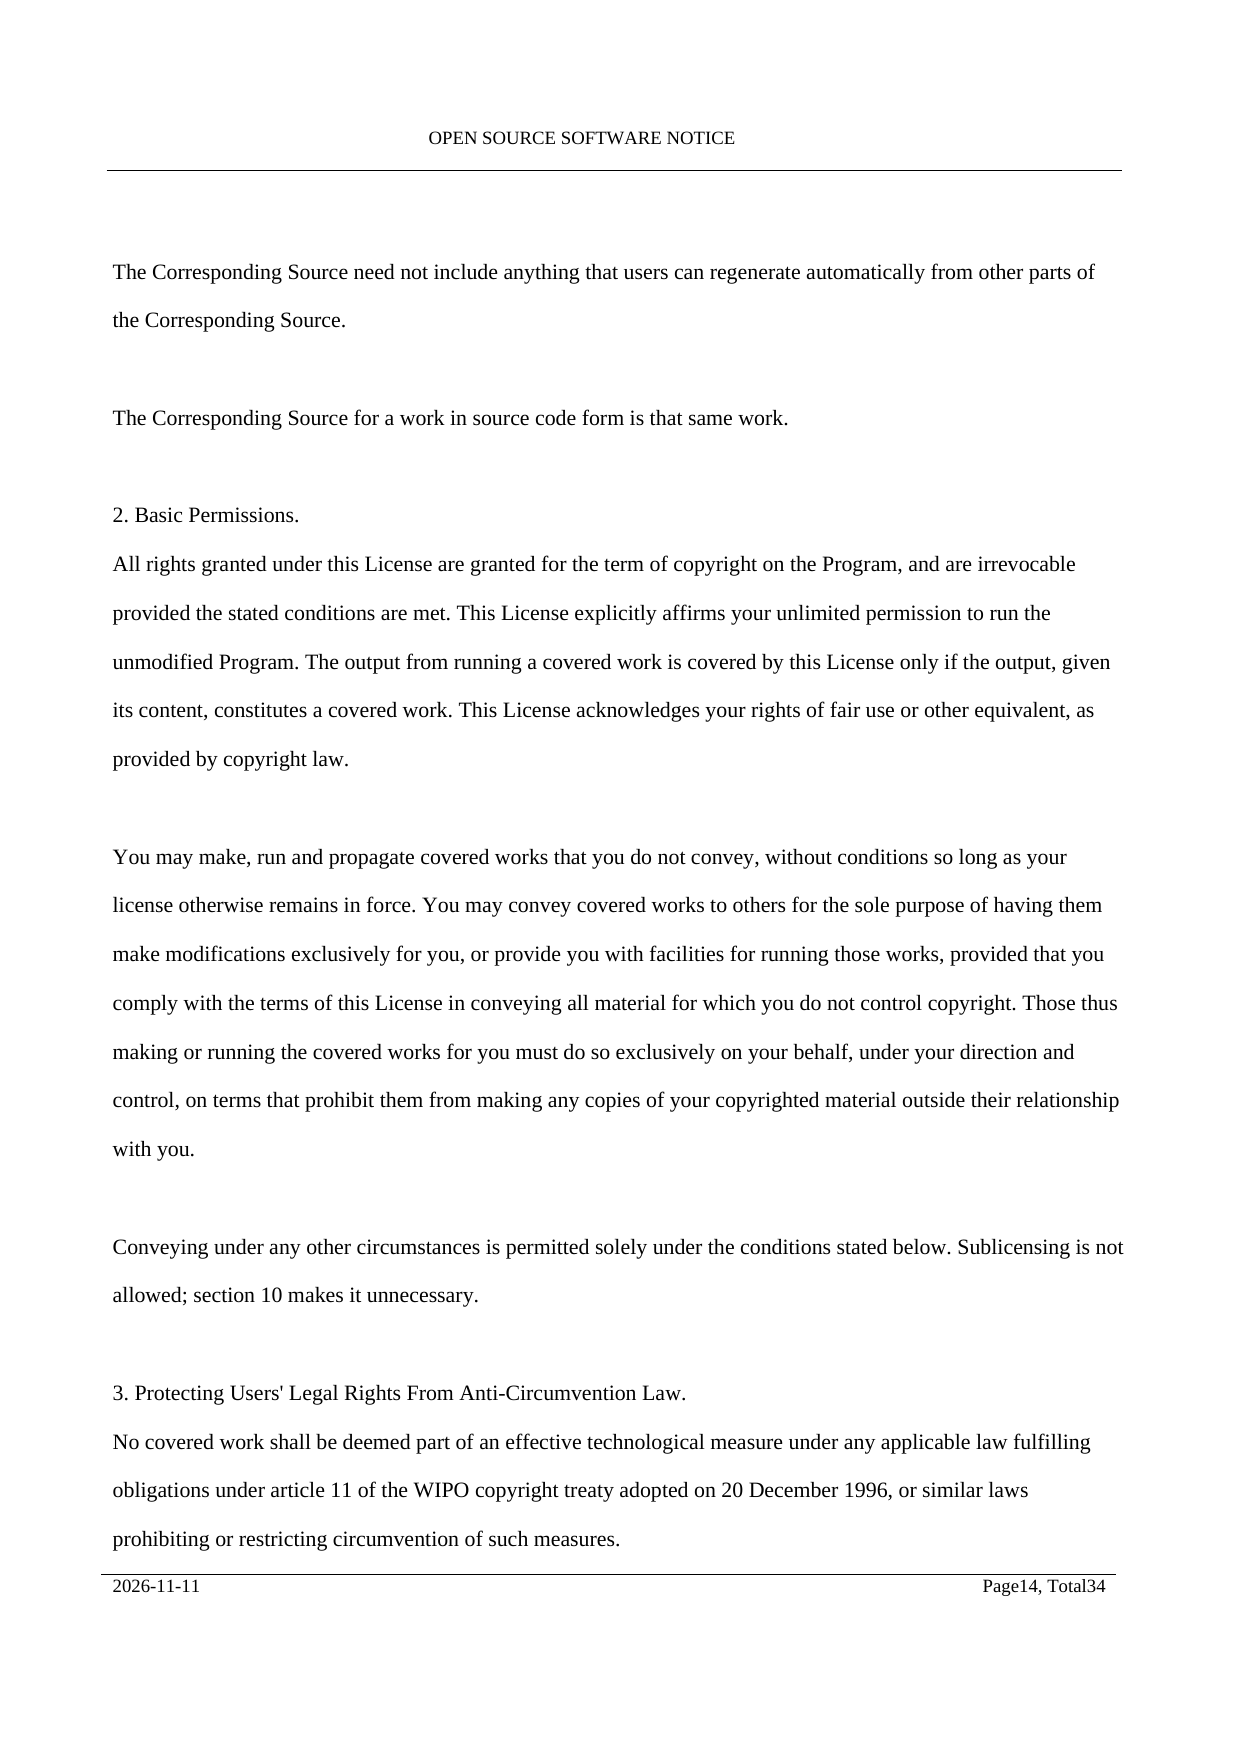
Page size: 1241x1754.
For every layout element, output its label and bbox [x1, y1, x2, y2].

text [112, 206, 1128, 1555]
